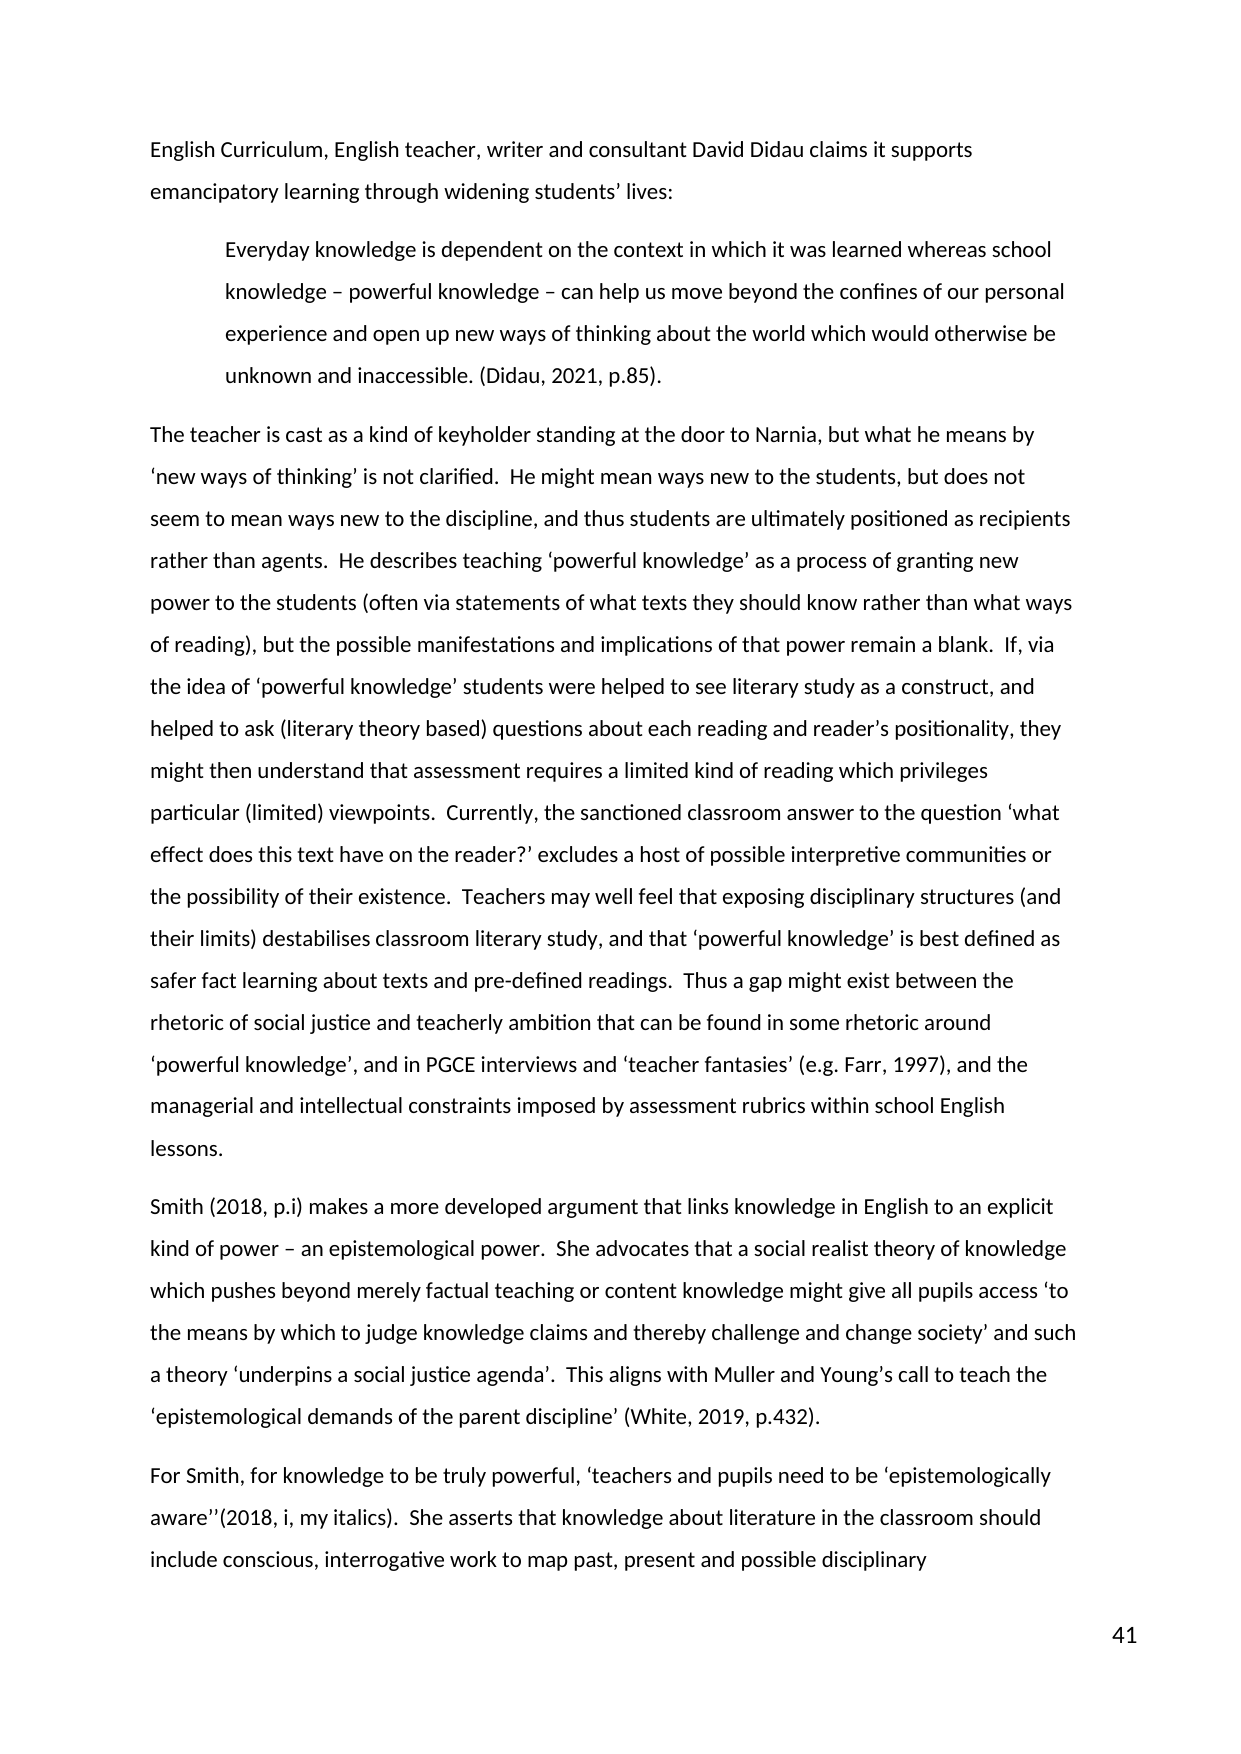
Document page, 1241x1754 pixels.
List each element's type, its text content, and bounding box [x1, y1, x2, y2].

text Smith (2018, p.i) makes a more developed argument that links knowledge in English to an explicit kind of power – an epistemological power. She advocates that a social realist theory of knowledge which pushes beyond merely factual teaching or content knowledge might give all pupils access ‘to the means by which to judge knowledge claims and thereby challenge and change society’ and such a theory ‘underpins a social justice agenda’. This aligns with Muller and Young’s call to teach the ‘epistemological demands of the parent discipline’ (White, 2019, p.432). [150, 1192, 1080, 1430]
text The teacher is cast as a kind of keyholder standing at the door to Narnia, but what he means by ‘new ways of thinking’ is not clarified. He might mean ways new to the students, but does not seem to mean ways new to the discipline, and thus students are ultimately positioned as recipients rather than agents. He describes teaching ‘powerful knowledge’ as a process of granting new power to the students (often via statements of what texts they should know rather than what ways of reading), but the possible manifestations and implications of that power remain a blank. If, via the idea of ‘powerful knowledge’ students were helped to see literary study as a construct, and helped to ask (literary theory based) questions about each reading and reader’s positionality, they might then understand that assessment requires a limited kind of reading which privileges particular (limited) viewpoints. Currently, the sanctioned classroom answer to the question ‘what effect does this text have on the reader?’ excludes a host of possible interpretive communities or the possibility of their existence. Teachers may well feel that exposing disciplinary structures (and their limits) destabilises classroom literary study, and that ‘powerful knowledge’ is best defined as safer fact learning about texts and pre-defined readings. Thus a gap might exist between the rhetoric of social justice and teacherly ambition that can be found in some rhetoric around ‘powerful knowledge’, and in PGCE interviews and ‘teacher fantasies’ (e.g. Farr, 1997), and the managerial and intellectual constraints imposed by assessment rubrics within school English lessons. [150, 420, 1080, 1162]
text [150, 1461, 1080, 1573]
text Everyday knowledge is dependent on the context in which it was learned whereas school knowledge – powerful knowledge – can help us move beyond the confines of our personal experience and open up new ways of thinking about the world which would otherwise be unknown and inaccessible. (Didau, 2021, p.85). [225, 235, 1080, 389]
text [150, 135, 1080, 205]
